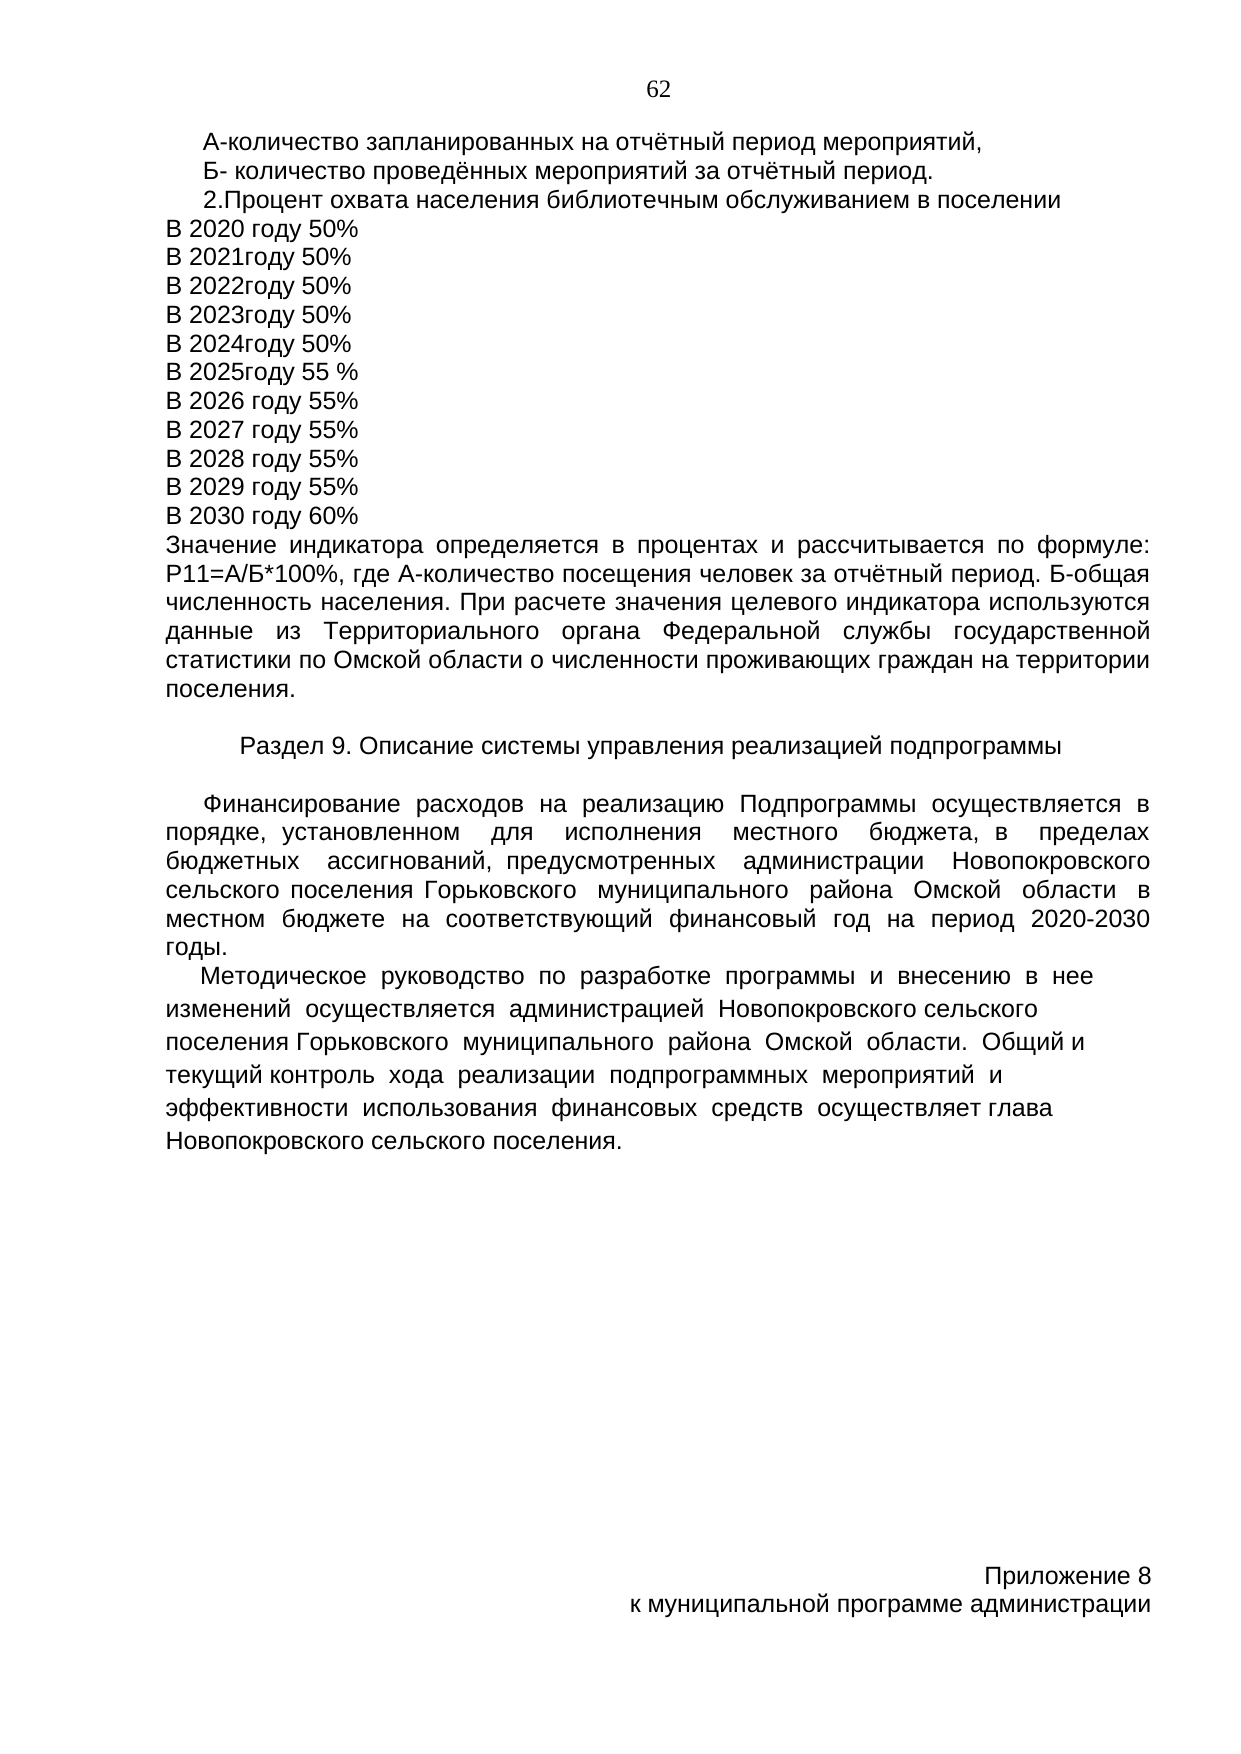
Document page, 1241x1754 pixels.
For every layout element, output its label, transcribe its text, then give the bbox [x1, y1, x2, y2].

text 2.Процент охвата населения библиотечным обслуживанием в поселении [203, 185, 1152, 213]
text Финансирование расходов на реализацию Подпрограммы осуществляется в порядке, установленном для исполнения местного бюджета, в пределах бюджетных ассигнований, предусмотренных администрации Новопокровского сельского поселения Горьковского муниципального района Омской области в местном бюджете на соответствующий финансовый год на период 2020-2030 годы. [165, 788, 1152, 961]
text В 2027 году 55% [165, 415, 1152, 443]
text В 2026 году 55% [165, 386, 1152, 415]
text В 2025году 55 % [165, 357, 1152, 386]
text В 2024году 50% [165, 328, 1152, 357]
text В 2021году 50% [165, 242, 1152, 271]
text В 2020 году 50% [165, 213, 1152, 242]
text В 2022году 50% [165, 271, 1152, 300]
text Раздел 9. Описание системы управления реализацией подпрограммы [165, 731, 1152, 760]
text Методическое руководство по разработке программы и внесению в нее изменений осуществляется администрацией Новопокровского сельского поселения Горьковского муниципального района Омской области. Общий и текущий контроль хода реализации подпрограммных мероприятий и эффективности использования финансовых средств осуществляет глава Новопокровского сельского поселения. [165, 961, 1152, 1155]
text Б- количество проведённых мероприятий за отчётный период. [203, 156, 1152, 185]
text Приложение 8 [165, 1561, 1152, 1589]
text В 2029 году 55% [165, 472, 1152, 501]
text А-количество запланированных на отчётный период мероприятий, [203, 127, 1152, 156]
text к муниципальной программе администрации [165, 1589, 1152, 1618]
text В 2028 году 55% [165, 443, 1152, 472]
text Значение индикатора определяется в процентах и рассчитывается по формуле: Р11=А/Б*100%, где А-количество посещения человек за отчётный период. Б-общая численность населения. При расчете значения целевого индикатора используются данные из Территориального органа Федеральной службы государственной статистики по Омской области о численности проживающих граждан на территории поселения. [165, 530, 1152, 702]
text В 2030 году 60% [165, 501, 1152, 530]
text В 2023году 50% [165, 300, 1152, 328]
